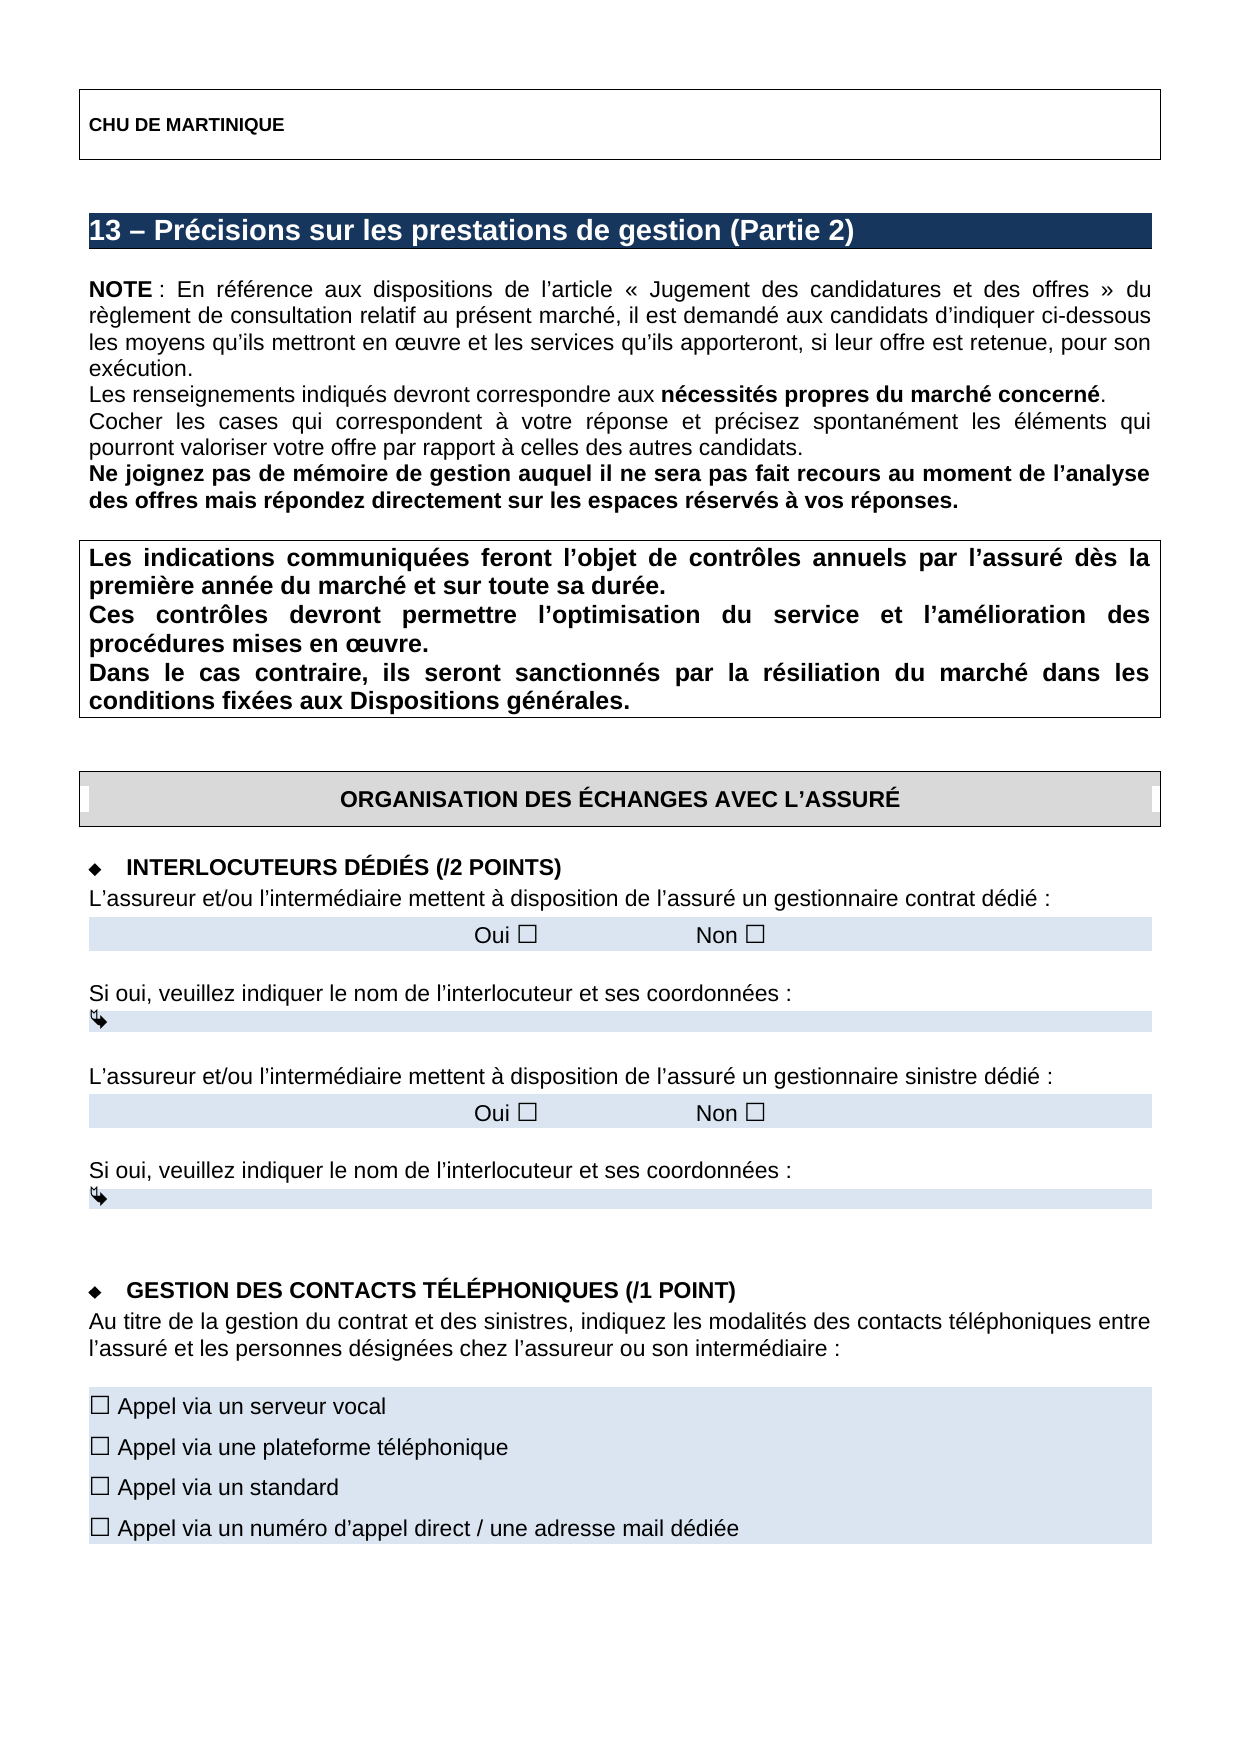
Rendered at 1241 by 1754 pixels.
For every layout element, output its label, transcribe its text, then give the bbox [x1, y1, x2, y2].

text Oui Non [89, 1094, 1152, 1128]
text Appel via un serveur vocal [89, 1387, 1152, 1421]
text Si oui, veuillez indiquer le nom de l’interlocuteur et ses coordonnées : [89, 1157, 1152, 1183]
text Au titre de la gestion du contrat et des sinistres, indiquez les modalités des contacts téléphoniques entre l’assuré et les personnes désignées chez l’assureur ou son intermédiaire : [89, 1308, 1152, 1361]
text Oui Non [89, 917, 1152, 951]
list GESTION DES CONTACTS TÉLÉPHONIQUES (/1 POINT) [89, 1277, 1152, 1303]
text Les renseignements indiqués devront correspondre aux nécessités propres du marché concerné. [89, 381, 1152, 408]
text Les indications communiquées feront l’objet de contrôles annuels par l’assuré dès la première année du marché et sur toute sa durée. [80, 541, 1160, 600]
list INTERLOCUTEURS DÉDIÉS (/2 POINTS) [89, 854, 1152, 880]
text ORGANISATION DES ÉCHANGES AVEC L’ASSURÉ [89, 786, 1152, 809]
text L’assureur et/ou l’intermédiaire mettent à disposition de l’assuré un gestionnaire contrat dédié : [89, 885, 1152, 912]
text NOTE : En référence aux dispositions de l’article « Jugement des candidatures et des offres » du règlement de consultation relatif au présent marché, il est demandé aux candidats d’indiquer ci-dessous les moyens qu’ils mettront en œuvre et les services qu’ils apporteront, si leur offre est retenue, pour son exécution. [89, 276, 1152, 381]
text Ne joignez pas de mémoire de gestion auquel il ne sera pas fait recours au moment de l’analyse des offres mais répondez directement sur les espaces réservés à vos réponses. [89, 460, 1152, 513]
text Ces contrôles devront permettre l’optimisation du service et l’amélioration des procédures mises en œuvre. [89, 600, 1152, 654]
text Appel via une plateforme téléphonique [89, 1428, 1152, 1462]
text L’assureur et/ou l’intermédiaire mettent à disposition de l’assuré un gestionnaire sinistre dédié : [89, 1063, 1152, 1089]
text Si oui, veuillez indiquer le nom de l’interlocuteur et ses coordonnées : [89, 980, 1152, 1006]
text Dans le cas contraire, ils seront sanctionnés par la résiliation du marché dans les conditions fixées aux Dispositions générales. [80, 654, 1160, 717]
text Appel via un numéro d’appel direct / une adresse mail dédiée [89, 1510, 1152, 1544]
text Cocher les cases qui correspondent à votre réponse et précisez spontanément les éléments qui pourront valoriser votre offre par rapport à celles des autres candidats. [89, 408, 1152, 460]
text 13 – Précisions sur les prestations de gestion (Partie 2) [89, 213, 1152, 248]
text Appel via un standard [89, 1469, 1152, 1503]
